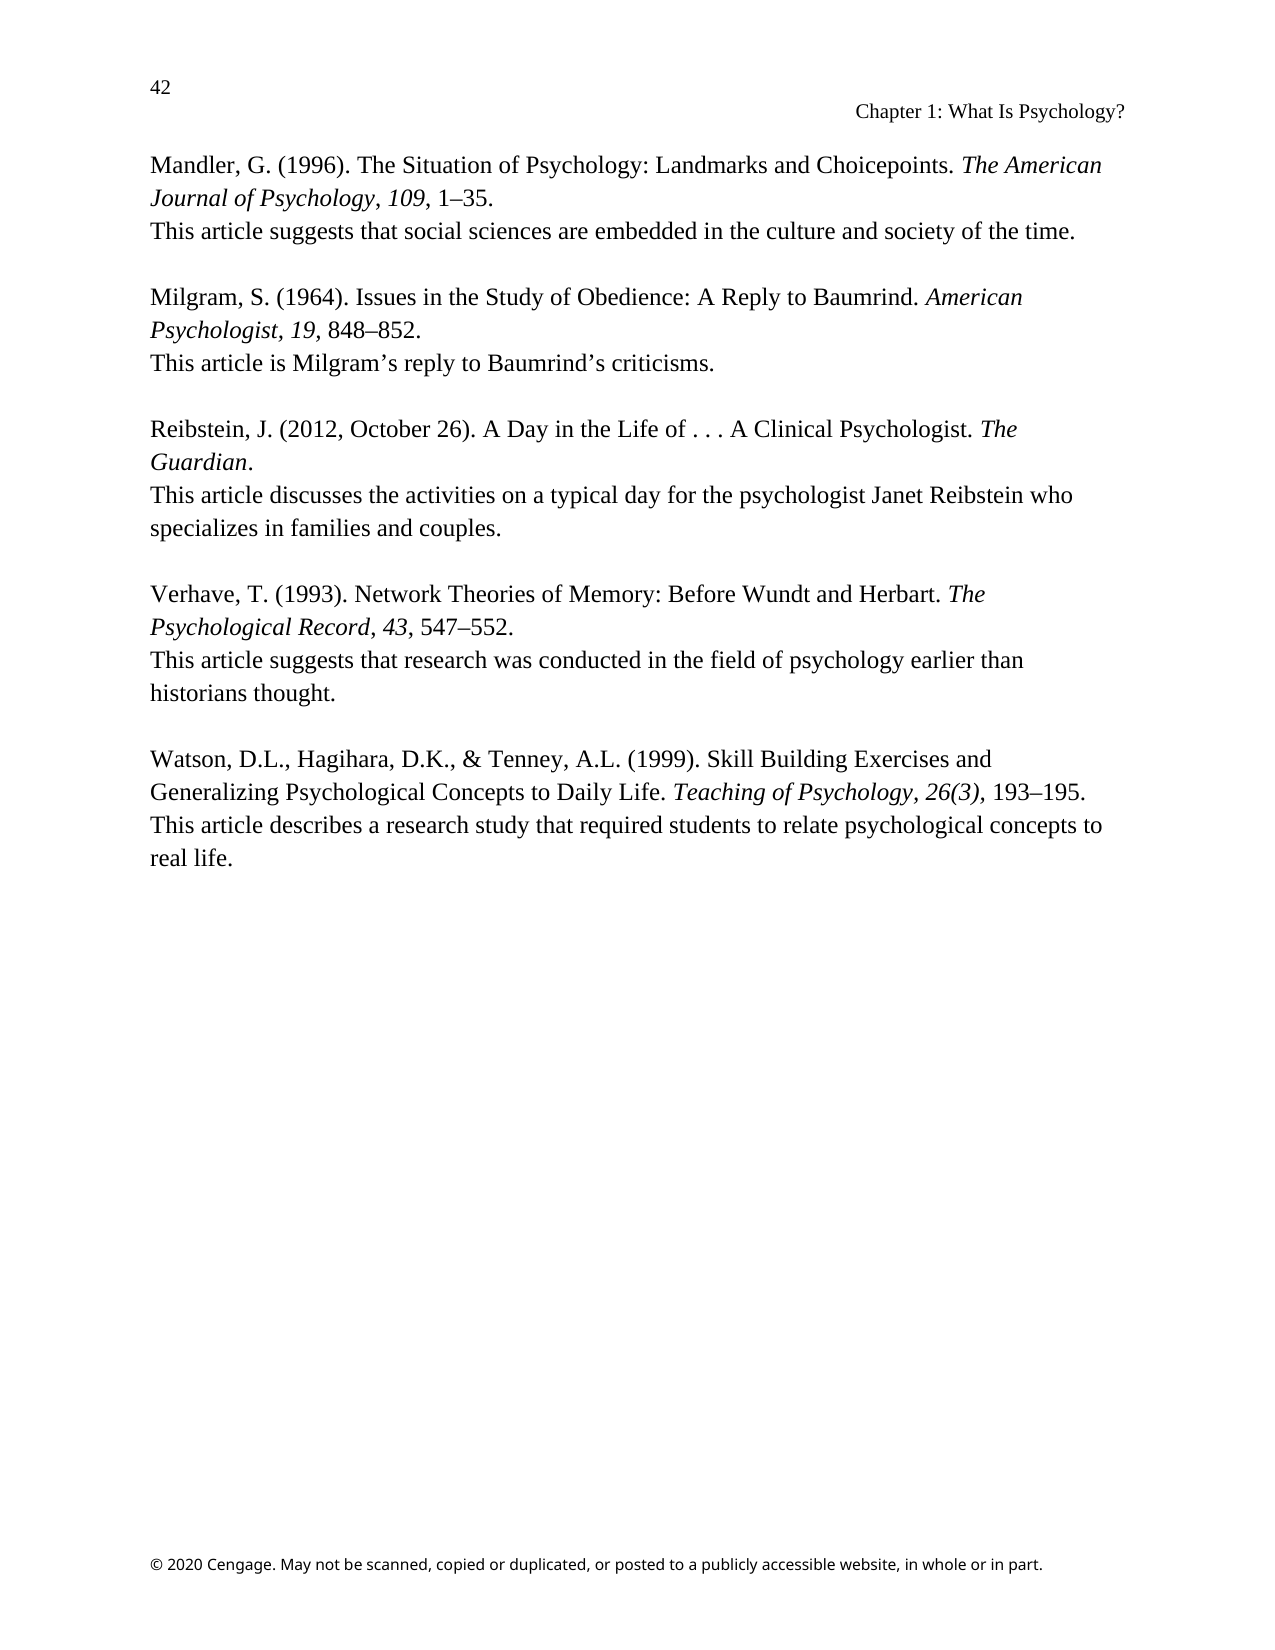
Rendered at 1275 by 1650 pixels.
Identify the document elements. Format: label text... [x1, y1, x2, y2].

text Watson, D.L., Hagihara, D.K., & Tenney, A.L. (1999). Skill Building Exercises and Generalizing Psychological Concepts to Daily Life. Teaching of Psychology, 26(3), 193–195. [150, 744, 1125, 806]
text Mandler, G. (1996). The Situation of Psychology: Landmarks and Choicepoints. The American Journal of Psychology, 109, 1–35. [150, 150, 1125, 212]
text This article discusses the activities on a typical day for the psychologist Janet Reibstein who specializes in families and couples. [150, 480, 1125, 542]
text Milgram, S. (1964). Issues in the Study of Obedience: A Reply to Baumrind. American Psychologist, 19, 848–852. [150, 282, 1125, 344]
text Reibstein, J. (2012, October 26). A Day in the Life of . . . A Clinical Psychologist. The Guardian. [150, 414, 1125, 476]
text This article suggests that research was conducted in the field of psychology earlier than historians thought. [150, 645, 1125, 707]
text This article describes a research study that required students to relate psychological concepts to real life. [150, 810, 1125, 872]
text Verhave, T. (1993). Network Theories of Memory: Before Wundt and Herbart. The Psychological Record, 43, 547–552. [150, 579, 1125, 641]
text This article is Milgram’s reply to Baumrind’s criticisms. [150, 348, 1125, 377]
text This article suggests that social sciences are embedded in the culture and society of the time. [150, 216, 1125, 245]
